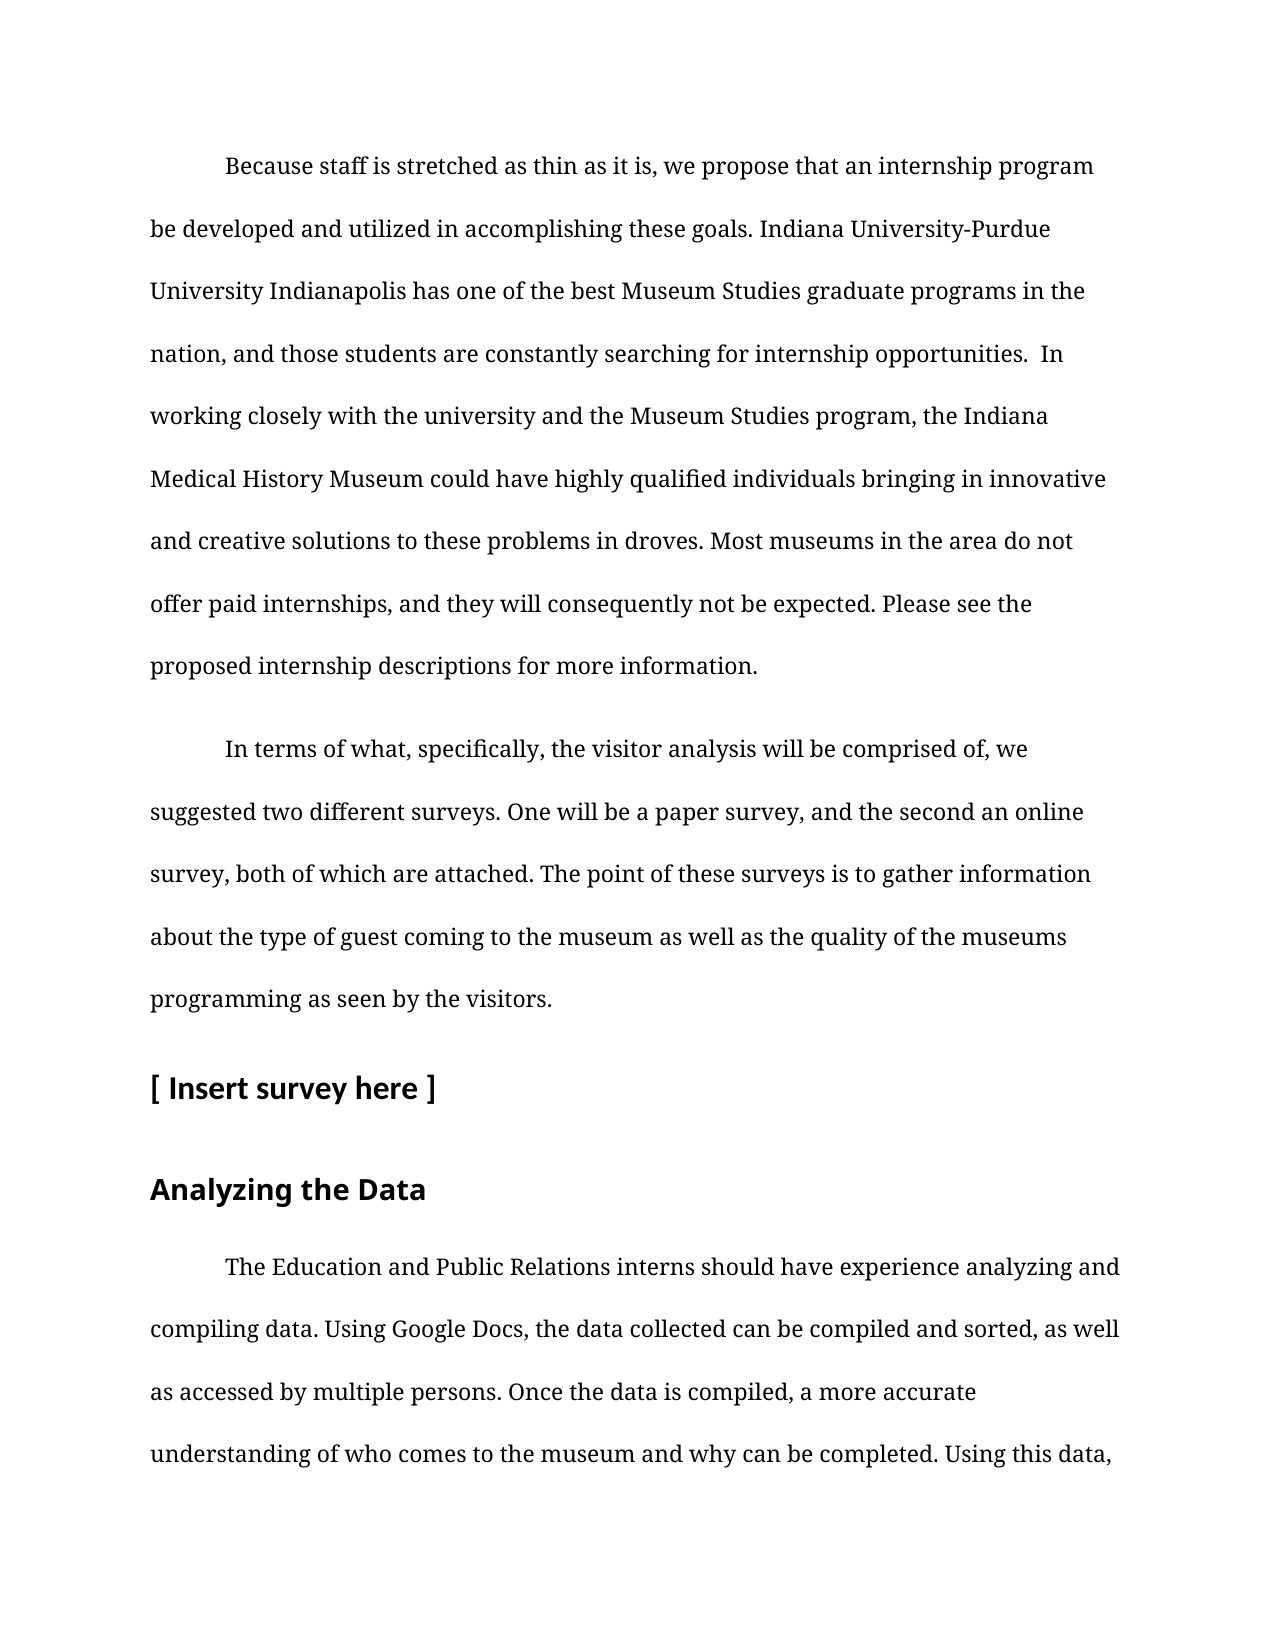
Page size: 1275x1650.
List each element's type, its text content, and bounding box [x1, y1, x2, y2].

text [ Insert survey here ] [150, 1067, 1125, 1107]
text Because staff is stretched as thin as it is, we propose that an internship program be developed and utilized in accomplishing these goals. Indiana University-Purdue University Indianapolis has one of the best Museum Studies graduate programs in the nation, and those students are constantly searching for internship opportunities. In working closely with the university and the Museum Studies program, the Indiana Medical History Museum could have highly qualified individuals bringing in innovative and creative solutions to these problems in droves. Most museums in the area do not offer paid internships, and they will consequently not be expected. Please see the proposed internship descriptions for more information. [150, 150, 1125, 681]
text Analyzing the Data [150, 1169, 1125, 1209]
text In terms of what, specifically, the visitor analysis will be comprised of, we suggested two different surveys. One will be a paper survey, and the second an online survey, both of which are attached. The point of these surveys is to gather information about the type of guest coming to the museum as well as the quality of the museums programming as seen by the visitors. [150, 733, 1125, 1014]
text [150, 1251, 1125, 1469]
